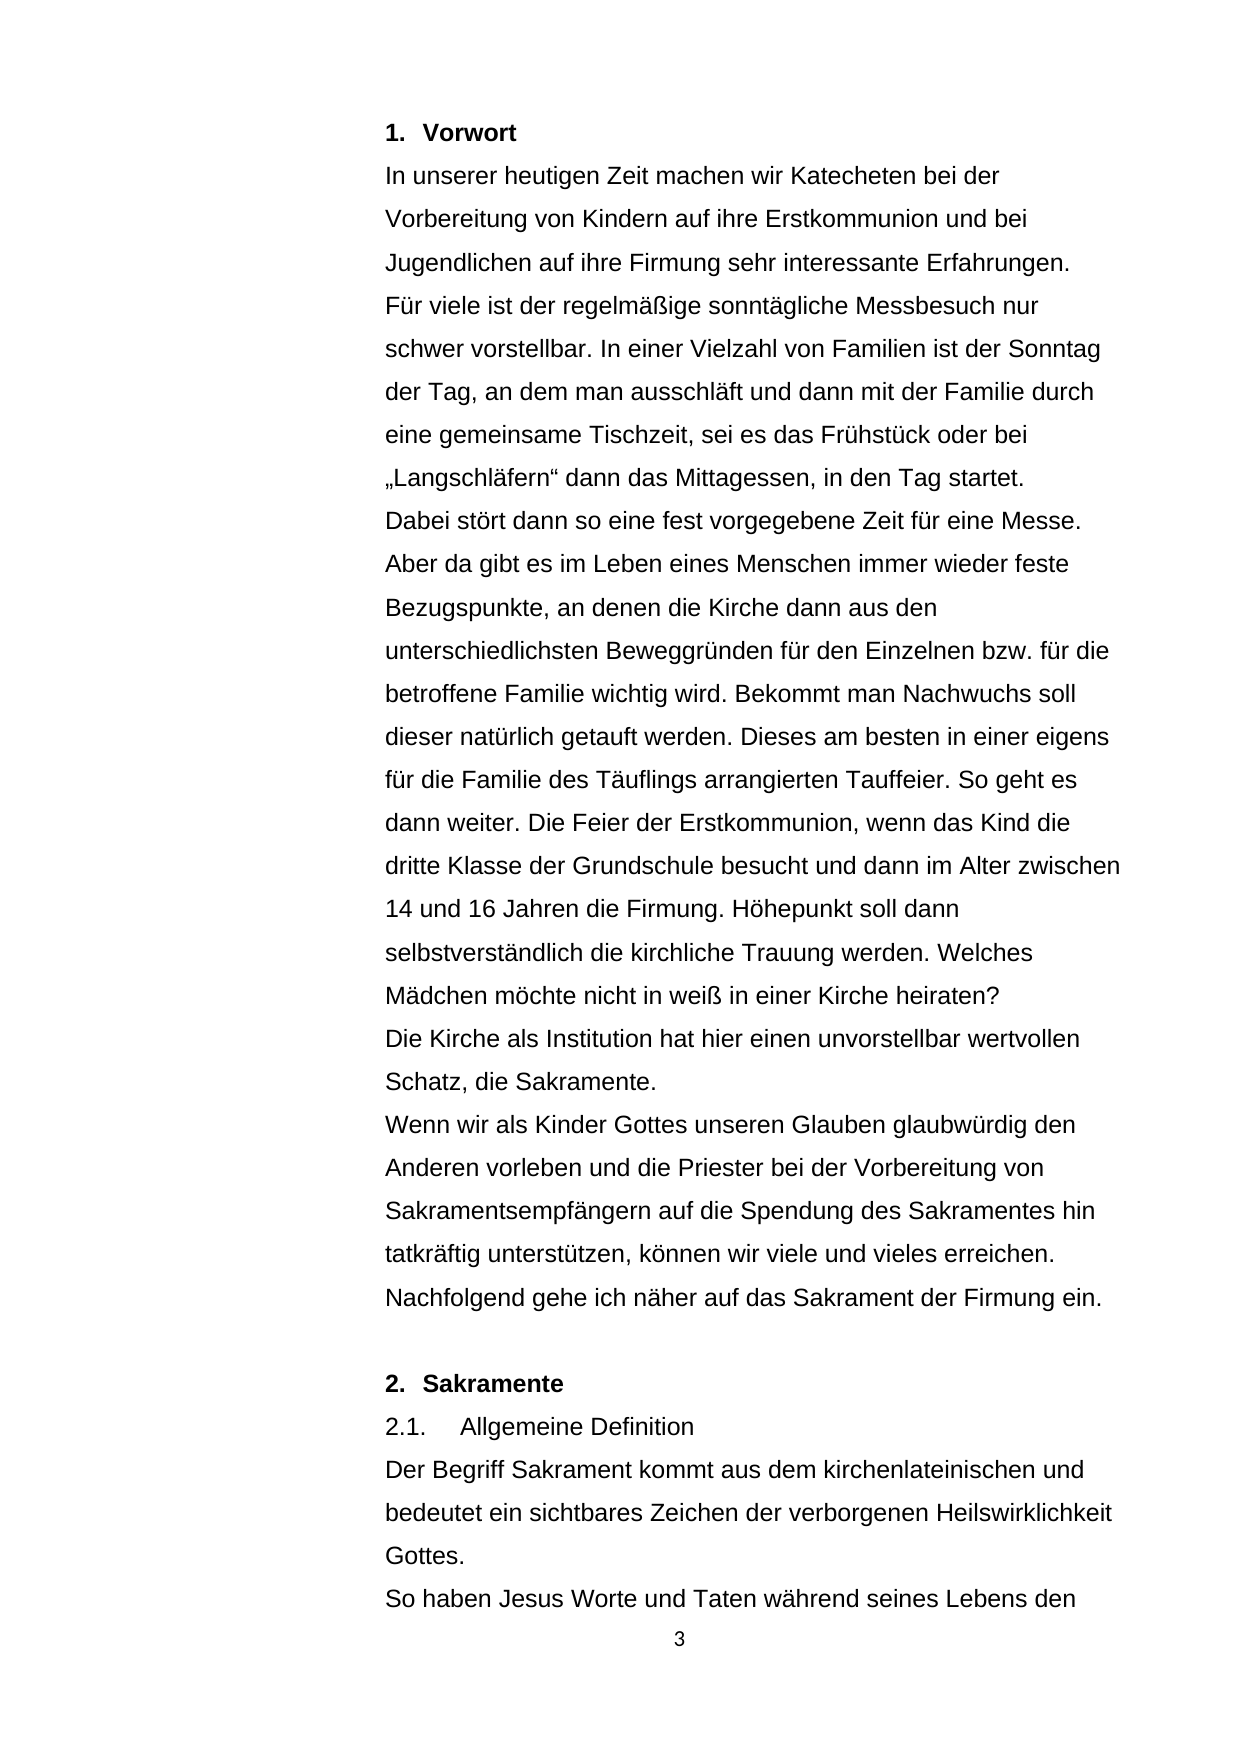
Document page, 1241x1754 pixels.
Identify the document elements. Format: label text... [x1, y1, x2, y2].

list In unserer heutigen Zeit machen wir Katecheten bei der Vorbereitung von Kindern auf ihre Erstkommunion und bei Jugendlichen auf ihre Firmung sehr interessante Erfahrungen. [385, 161, 1122, 276]
list Dabei stört dann so eine fest vorgegebene Zeit für eine Messe. [385, 506, 1122, 535]
list tatkräftig unterstützen, können wir viele und vieles erreichen. [385, 1239, 1122, 1268]
list Wenn wir als Kinder Gottes unseren Glauben glaubwürdig den Anderen vorleben und die Priester bei der Vorbereitung von Sakramentsempfängern auf die Spendung des Sakramentes hin [385, 1110, 1122, 1225]
list Für viele ist der regelmäßige sonntägliche Messbesuch nur schwer vorstellbar. In einer Vielzahl von Familien ist der Sonntag [385, 291, 1122, 362]
list Die Kirche als Institution hat hier einen unvorstellbar wertvollen Schatz, die Sakramente. [385, 1024, 1122, 1096]
list Aber da gibt es im Leben eines Menschen immer wieder feste Bezugspunkte, an denen die Kirche dann aus den unterschiedlichsten Beweggründen für den Einzelnen bzw. für die betroffene Familie wichtig wird. Bekommt man Nachwuchs soll dieser natürlich getauft werden. Dieses am besten in einer eigens für die Familie des Täuflings arrangierten Tauffeier. So geht es dann weiter. Die Feier der Erstkommunion, wenn das Kind die dritte Klasse der Grundschule besucht und dann im Alter zwischen 14 und 16 Jahren die Firmung. Höhepunkt soll dann selbstverständlich die kirchliche Trauung werden. Welches Mädchen möchte nicht in weiß in einer Kirche heiraten? [385, 549, 1122, 1009]
list Der Begriff Sakrament kommt aus dem kirchenlateinischen und [385, 1455, 1122, 1484]
list Sakramente [385, 1369, 1122, 1397]
list bedeutet ein sichtbares Zeichen der verborgenen Heilswirklichkeit Gottes. [385, 1498, 1122, 1570]
list So haben Jesus Worte und Taten während seines Lebens den [385, 1584, 1122, 1613]
list Allgemeine Definition [385, 1412, 1122, 1441]
list eine gemeinsame Tischzeit, sei es das Frühstück oder bei „Langschläfern“ dann das Mittagessen, in den Tag startet. [385, 420, 1122, 492]
list Nachfolgend gehe ich näher auf das Sakrament der Firmung ein. [385, 1282, 1122, 1311]
list Vorwort [385, 118, 1122, 147]
list der Tag, an dem man ausschläft und dann mit der Familie durch [385, 377, 1122, 406]
